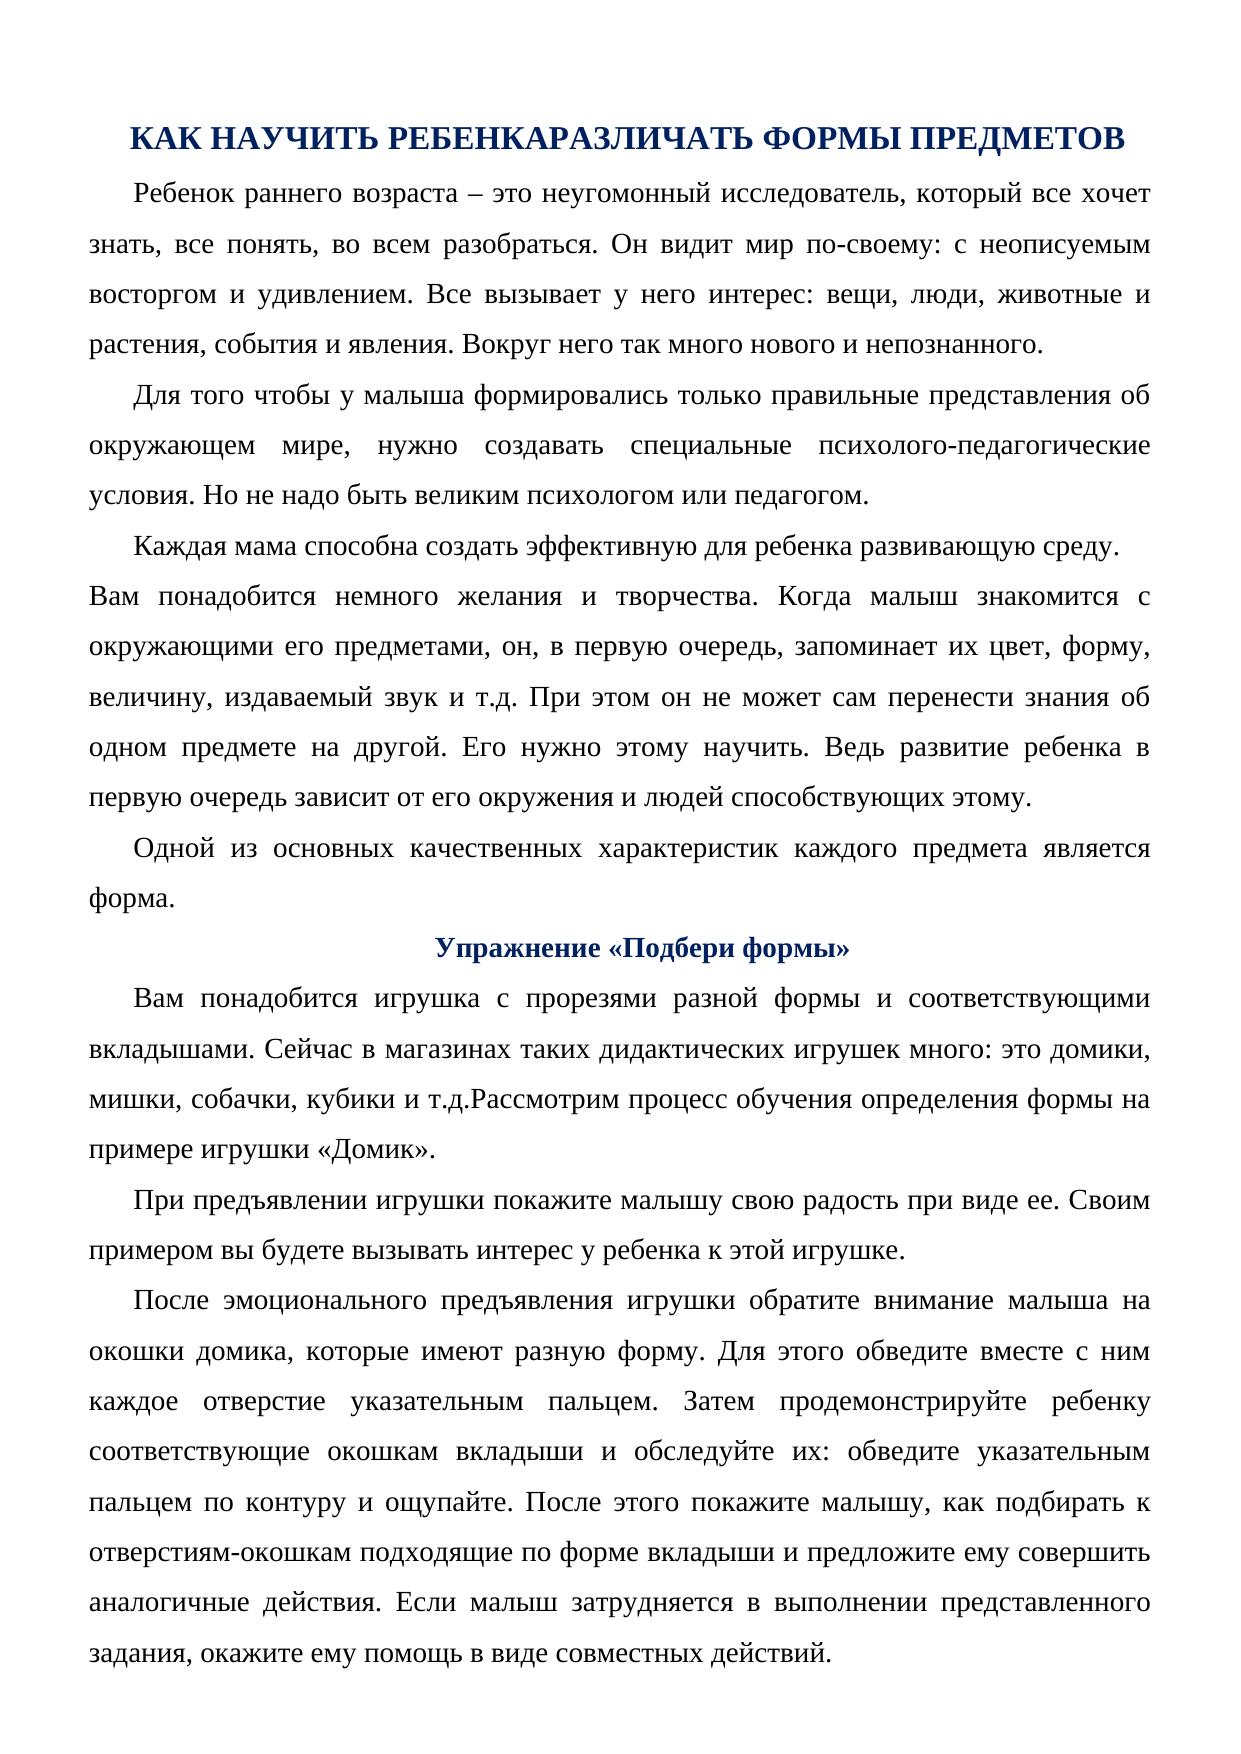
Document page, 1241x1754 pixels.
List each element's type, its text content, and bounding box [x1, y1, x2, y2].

text Вам понадобится игрушка с прорезями разной формы и соответствующими вкладышами. Сейчас в магазинах таких дидактических игрушек много: это домики, мишки, собачки, кубики и т.д.Рассмотрим процесс обучения определения формы на примере игрушки «Домик». [89, 981, 1152, 1165]
text После эмоционального предъявления игрушки обратите внимание малыша на окошки домика, которые имеют разную форму. Для этого обведите вместе с ним каждое отверстие указательным пальцем. Затем продемонстрируйте ребенку соответствующие окошкам вкладыши и обследуйте их: обведите указательным пальцем по контуру и ощупайте. После этого покажите малышу, как подбирать к отверстиям-окошкам подходящие по форме вкладыши и предложите ему совершить аналогичные действия. Если малыш затрудняется в выполнении представленного задания, окажите ему помощь в виде совместных действий. [89, 1282, 1152, 1668]
text Ребенок раннего возраста – это неугомонный исследователь, который все хочет знать, все понять, во всем разобраться. Он видит мир по-своему: с неописуемым восторгом и удивлением. Все вызывает у него интерес: вещи, люди, животные и растения, события и явления. Вокруг него так много нового и непознанного. [89, 176, 1152, 360]
text КАК НАУЧИТЬ РЕБЕНКАРАЗЛИЧАТЬ ФОРМЫ ПРЕДМЕТОВ [89, 118, 1152, 156]
text Одной из основных качественных характеристик каждого предмета является форма. [89, 830, 1152, 913]
text При предъявлении игрушки покажите малышу свою радость при виде ее. Своим примером вы будете вызывать интерес у ребенка к этой игрушке. [89, 1182, 1152, 1266]
text Для того чтобы у малыша формировались только правильные представления об окружающем мире, нужно создавать специальные психолого-педагогические условия. Но не надо быть великим психологом или педагогом. [89, 377, 1152, 511]
text Каждая мама способна создать эффективную для ребенка развивающую среду. [89, 528, 1152, 561]
text Вам понадобится немного желания и творчества. Когда малыш знакомится с окружающими его предметами, он, в первую очередь, запоминает их цвет, форму, величину, издаваемый звук и т.д. При этом он не может сам перенести знания об одном предмете на другой. Его нужно этому научить. Ведь развитие ребенка в первую очередь зависит от его окружения и людей способствующих этому. [89, 578, 1152, 813]
text Упражнение «Подбери формы» [89, 930, 1152, 964]
